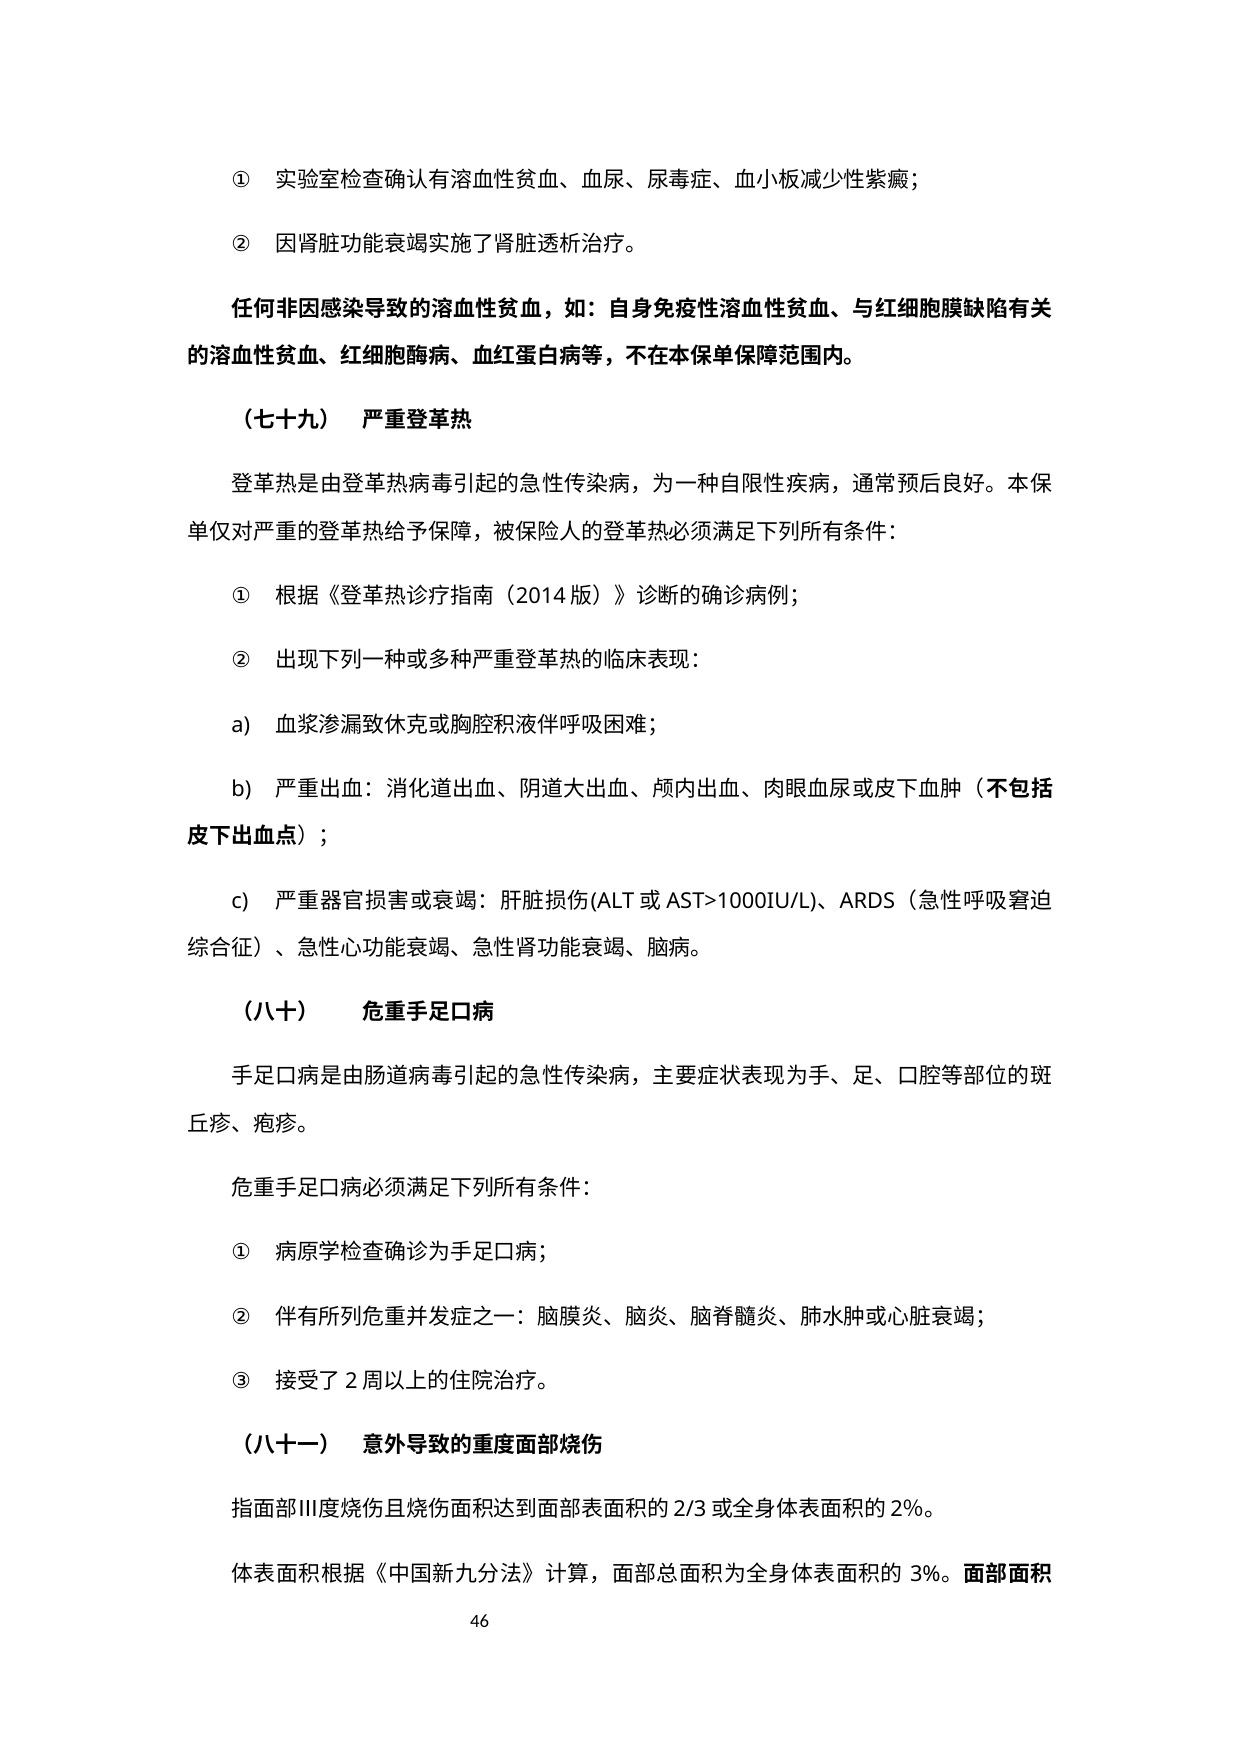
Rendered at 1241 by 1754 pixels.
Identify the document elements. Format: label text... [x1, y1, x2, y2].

list 根据《登革热诊疗指南（2014版）》诊断的确诊病例； [187, 578, 1053, 610]
list 危重手足口病 [187, 994, 1053, 1026]
list 实验室检查确认有溶血性贫血、血尿、尿毒症、血小板减少性紫癜； [187, 162, 1053, 194]
list 因肾脏功能衰竭实施了肾脏透析治疗。 [187, 226, 1053, 258]
list 接受了2周以上的住院治疗。 [187, 1363, 1053, 1395]
list 手足口病是由肠道病毒引起的急性传染病，主要症状表现为手、足、口腔等部位的斑丘疹、疱疹。 [187, 1058, 1053, 1138]
list 血浆渗漏致休克或胸腔积液伴呼吸困难； [187, 707, 1053, 738]
list 严重出血：消化道出血、阴道大出血、颅内出血、肉眼血尿或皮下血肿（不包括皮下出血点）； [187, 771, 1053, 850]
list 出现下列一种或多种严重登革热的临床表现： [187, 642, 1053, 674]
list 病原学检查确诊为手足口病； [187, 1234, 1053, 1266]
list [187, 1556, 1053, 1587]
list 意外导致的重度面部烧伤 [187, 1427, 1053, 1459]
list 严重登革热 [187, 402, 1053, 434]
list 指面部Ⅲ度烧伤且烧伤面积达到面部表面积的2/3或全身体表面积的2％。 [187, 1491, 1053, 1523]
list 危重手足口病必须满足下列所有条件： [187, 1170, 1053, 1202]
list 严重器官损害或衰竭：肝脏损伤(ALT或AST>1000IU/L)、ARDS（急性呼吸窘迫综合征）、急性心功能衰竭、急性肾功能衰竭、脑病。 [187, 883, 1053, 962]
list 任何非因感染导致的溶血性贫血，如：自身免疫性溶血性贫血、与红细胞膜缺陷有关的溶血性贫血、红细胞酶病、血红蛋白病等，不在本保单保障范围内。 [187, 291, 1053, 370]
list 登革热是由登革热病毒引起的急性传染病，为一种自限性疾病，通常预后良好。本保单仅对严重的登革热给予保障，被保险人的登革热必须满足下列所有条件： [187, 466, 1053, 546]
list 伴有所列危重并发症之一：脑膜炎、脑炎、脑脊髓炎、肺水肿或心脏衰竭； [187, 1299, 1053, 1330]
